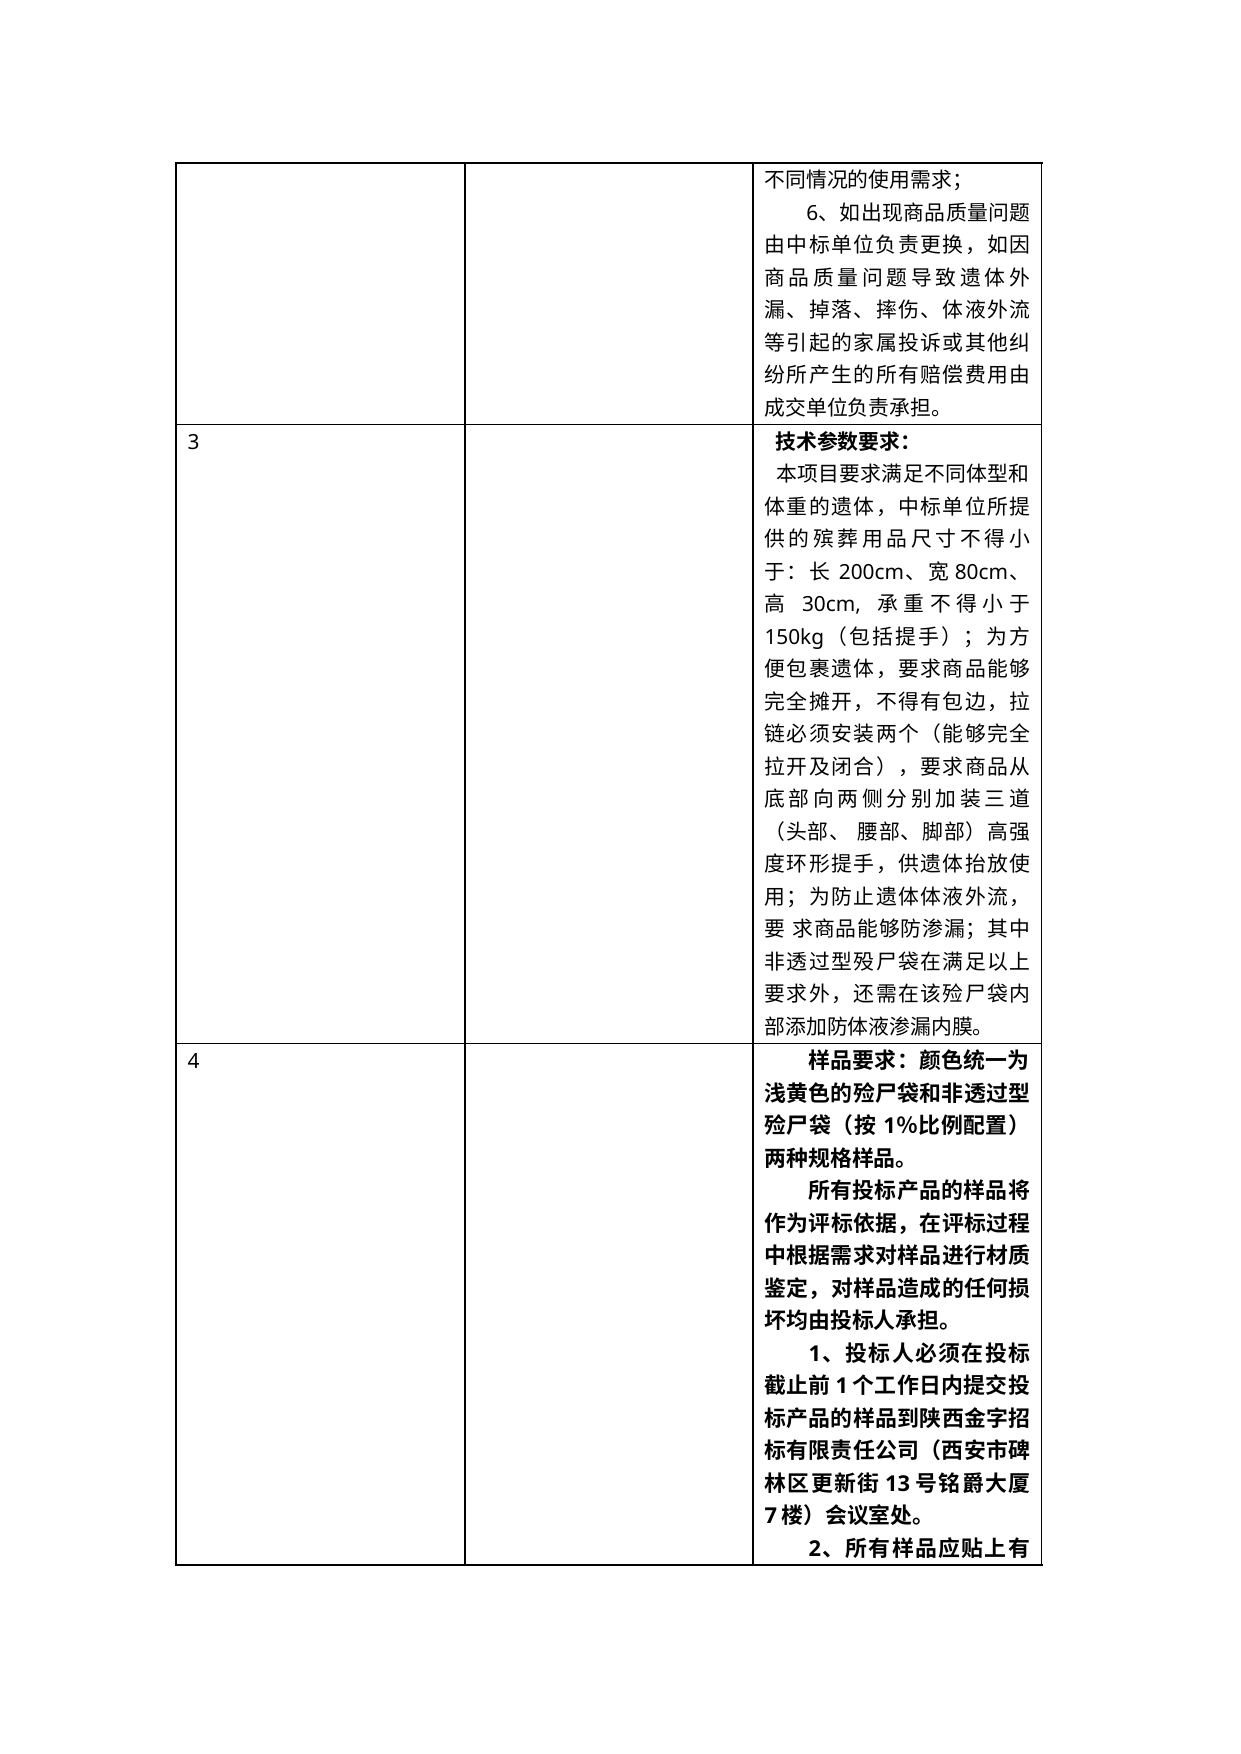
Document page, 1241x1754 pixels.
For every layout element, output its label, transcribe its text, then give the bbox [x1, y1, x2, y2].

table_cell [754, 164, 1041, 423]
table_cell [466, 164, 752, 423]
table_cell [754, 1044, 1041, 1564]
table_cell [466, 1044, 752, 1564]
table_cell 3 [177, 425, 464, 1043]
table_cell 2 [177, 164, 464, 423]
table_cell 技术参数要求： 本项目要求满足不同体型和体重的遗体，中标单位所提供的殡葬用品尺寸不得小于：长 200cm、宽80cm、高 30cm, 承重不得小于 150kg（包括提手）；为方便包裹遗体，要求商品能够完全摊开，不得有包边，拉链必须安装两个（能够完全拉开及闭合），要求商品从底部向两侧分别加装三道（头部、 腰部、脚部）高强度环形提手，供遗体抬放使用；为防止遗体体液外流，要 求商品能够防渗漏；其中非透过型殁尸袋在满足以上要求外，还需在该殓尸袋内部添加防体液渗漏内膜。 [754, 425, 1041, 1043]
table_cell [466, 425, 752, 1043]
table_cell 4 [177, 1044, 464, 1564]
